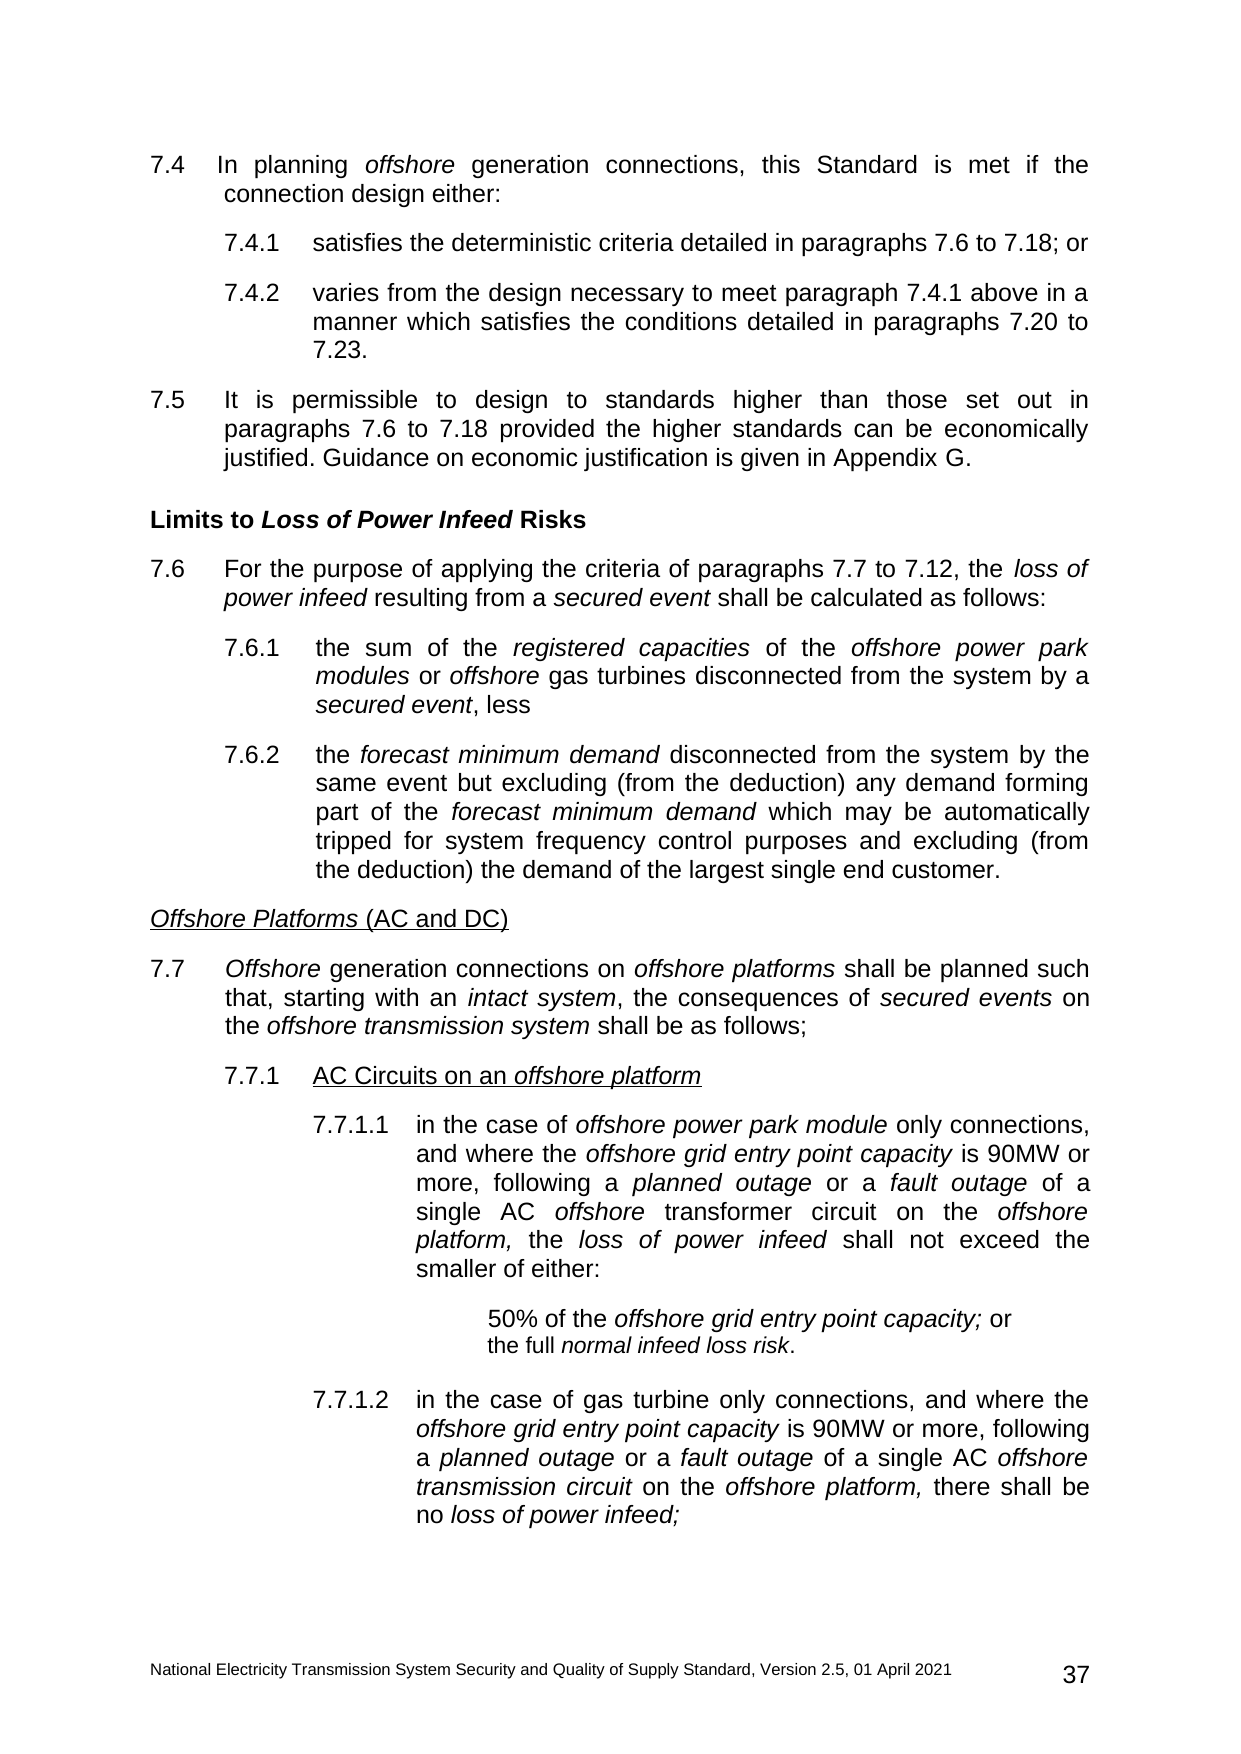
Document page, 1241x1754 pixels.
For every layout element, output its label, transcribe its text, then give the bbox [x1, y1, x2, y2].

list For the purpose of applying the criteria of paragraphs 7.7 to 7.12, the loss of power infeed resulting from a secured event shall be calculated as follows: [150, 554, 1090, 612]
subtitle 7.4.2 varies from the design necessary to meet paragraph 7.4.1 above in a manner which satisfies the conditions detailed in paragraphs 7.20 to 7.23. [224, 278, 1090, 364]
subtitle Limits to Loss of Power Infeed Risks [150, 504, 1090, 533]
subtitle 7.6.2 the forecast minimum demand disconnected from the system by the same event but excluding (from the deduction) any demand forming part of the forecast minimum demand which may be automatically tripped for system frequency control purposes and excluding (from the deduction) the demand of the largest single end customer. [224, 739, 1090, 883]
text 7.7.1.1 in the case of offshore power park module only connections, and where the offshore grid entry point capacity is 90MW or more, following a planned outage or a fault outage of a single AC offshore transformer circuit on the offshore platform, the loss of power infeed shall not exceed the smaller of either: [312, 1110, 1090, 1283]
text 50% of the offshore grid entry point capacity; or [398, 1304, 1090, 1332]
text 7.7.1 AC Circuits on an offshore platform [224, 1061, 1090, 1089]
text 7.7 Offshore generation connections on offshore platforms shall be planned such that, starting with an intact system, the consequences of secured events on the offshore transmission system shall be as follows; [150, 954, 1090, 1040]
text the full normal infeed loss risk. [398, 1332, 1090, 1359]
text 7.4 In planning offshore generation connections, this Standard is met if the connection design either: [150, 150, 1090, 207]
subtitle 7.6.1 the sum of the registered capacities of the offshore power park modules or offshore gas turbines disconnected from the system by a secured event, less [224, 632, 1090, 719]
subtitle 7.5 It is permissible to design to standards higher than those set out in paragraphs 7.6 to 7.18 provided the higher standards can be economically justified. Guidance on economic justification is given in Appendix G. [150, 385, 1090, 471]
text 7.7.1.2 in the case of gas turbine only connections, and where the offshore grid entry point capacity is 90MW or more, following a planned outage or a fault outage of a single AC offshore transmission circuit on the offshore platform, there shall be no loss of power infeed; [312, 1385, 1090, 1529]
text Offshore Platforms (AC and DC) [150, 904, 1090, 933]
subtitle satisfies the deterministic criteria detailed in paragraphs 7.6 to 7.18; or [224, 228, 1090, 257]
